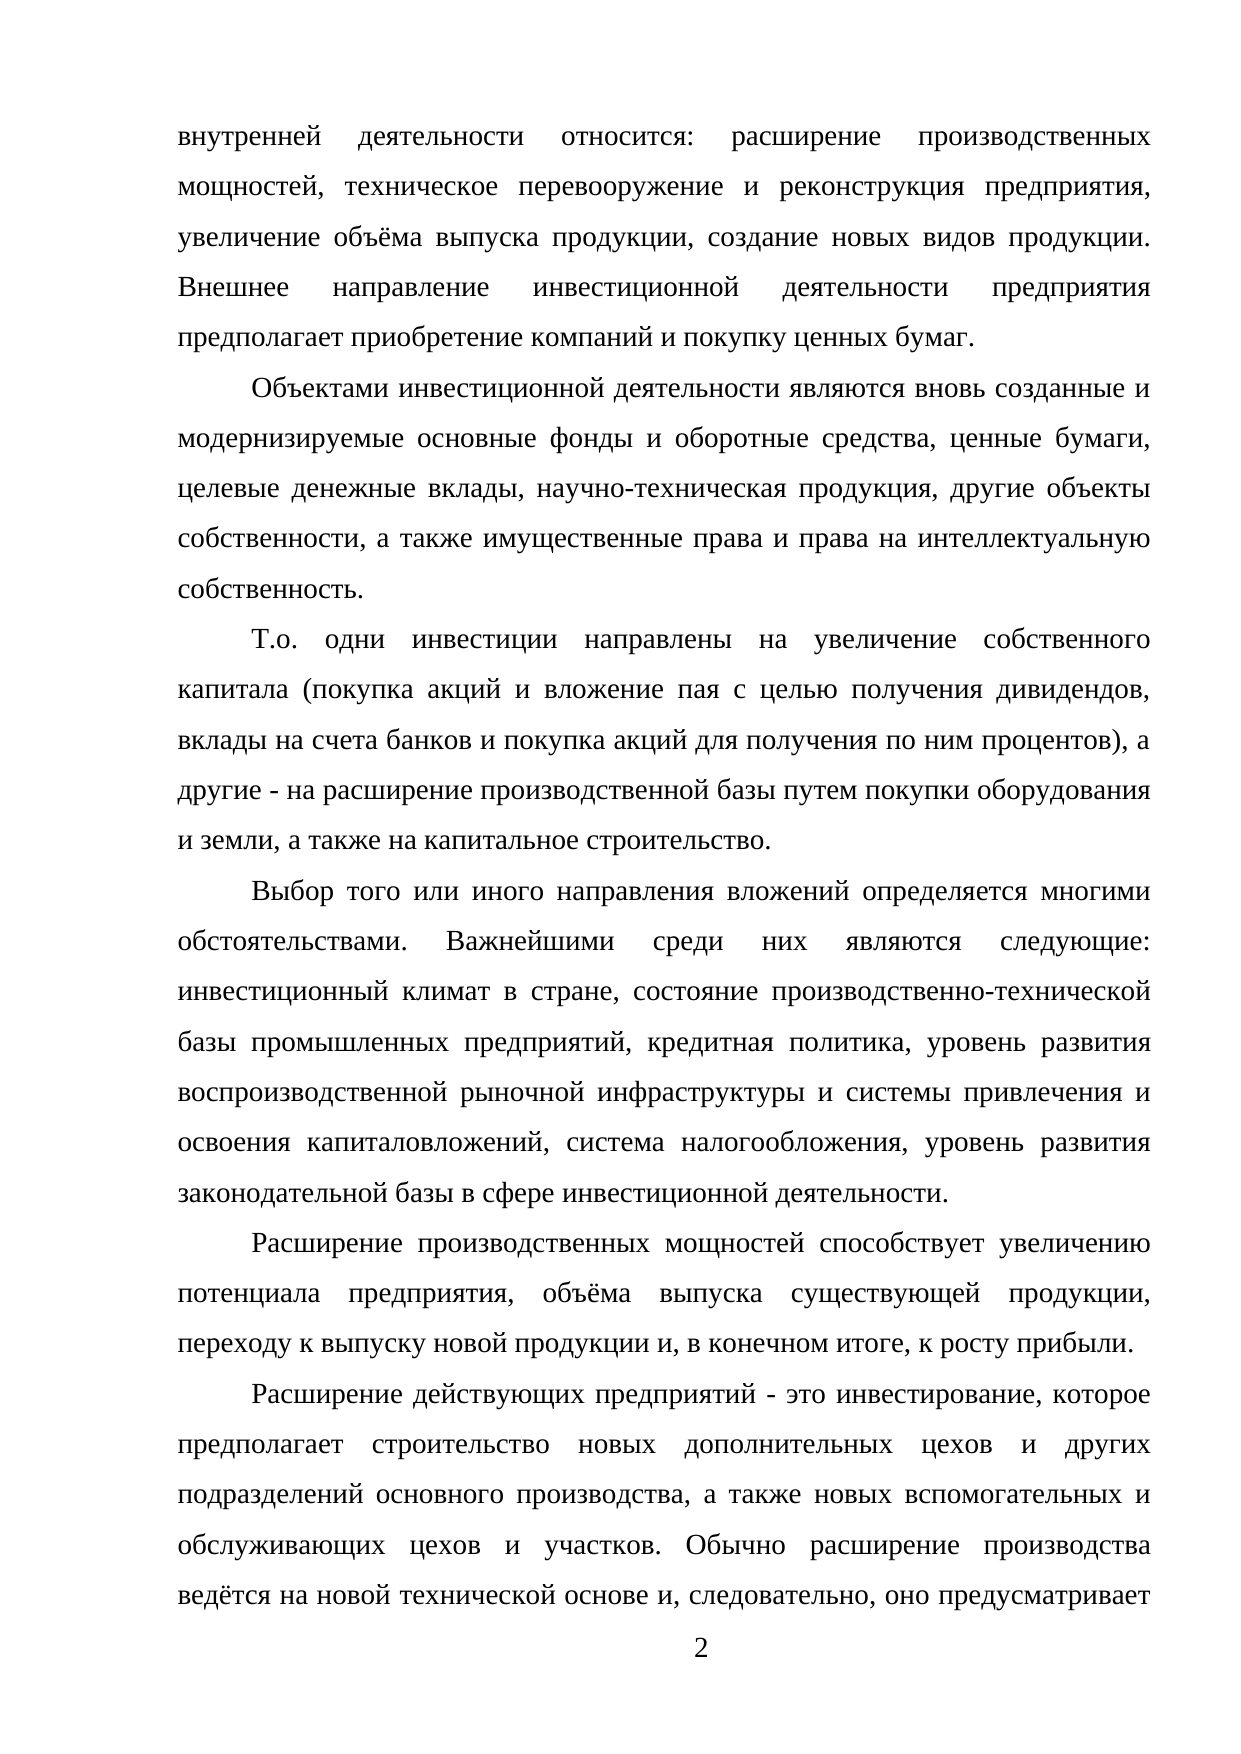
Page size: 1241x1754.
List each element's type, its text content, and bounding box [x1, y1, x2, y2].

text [177, 118, 1152, 353]
text Т.о. одни инвестиции направлены на увеличение собственного капитала (покупка акций и вложение пая с целью получения дивидендов, вклады на счета банков и покупка акций для получения по ним процентов), а другие - на расширение производственной базы путем покупки оборудования и земли, а также на капитальное строительство. [177, 621, 1152, 856]
text Выбор того или иного направления вложений определяется многими обстоятельствами. Важнейшими среди них являются следующие: инвестиционный климат в стране, состояние производственно-технической базы промышленных предприятий, кредитная политика, уровень развития воспроизводственной рыночной инфраструктуры и системы привлечения и освоения капиталовложений, система налогообложения, уровень развития законодательной базы в сфере инвестиционной деятельности. [177, 873, 1152, 1208]
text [177, 1376, 1152, 1611]
text Объектами инвестиционной деятельности являются вновь созданные и модернизируемые основные фонды и оборотные средства, ценные бумаги, целевые денежные вклады, научно-техническая продукция, другие объекты собственности, а также имущественные права и права на интеллектуальную собственность. [177, 370, 1152, 604]
text Расширение производственных мощностей способствует увеличению потенциала предприятия, объёма выпуска существующей продукции, переходу к выпуску новой продукции и, в конечном итоге, к росту прибыли. [177, 1225, 1152, 1359]
